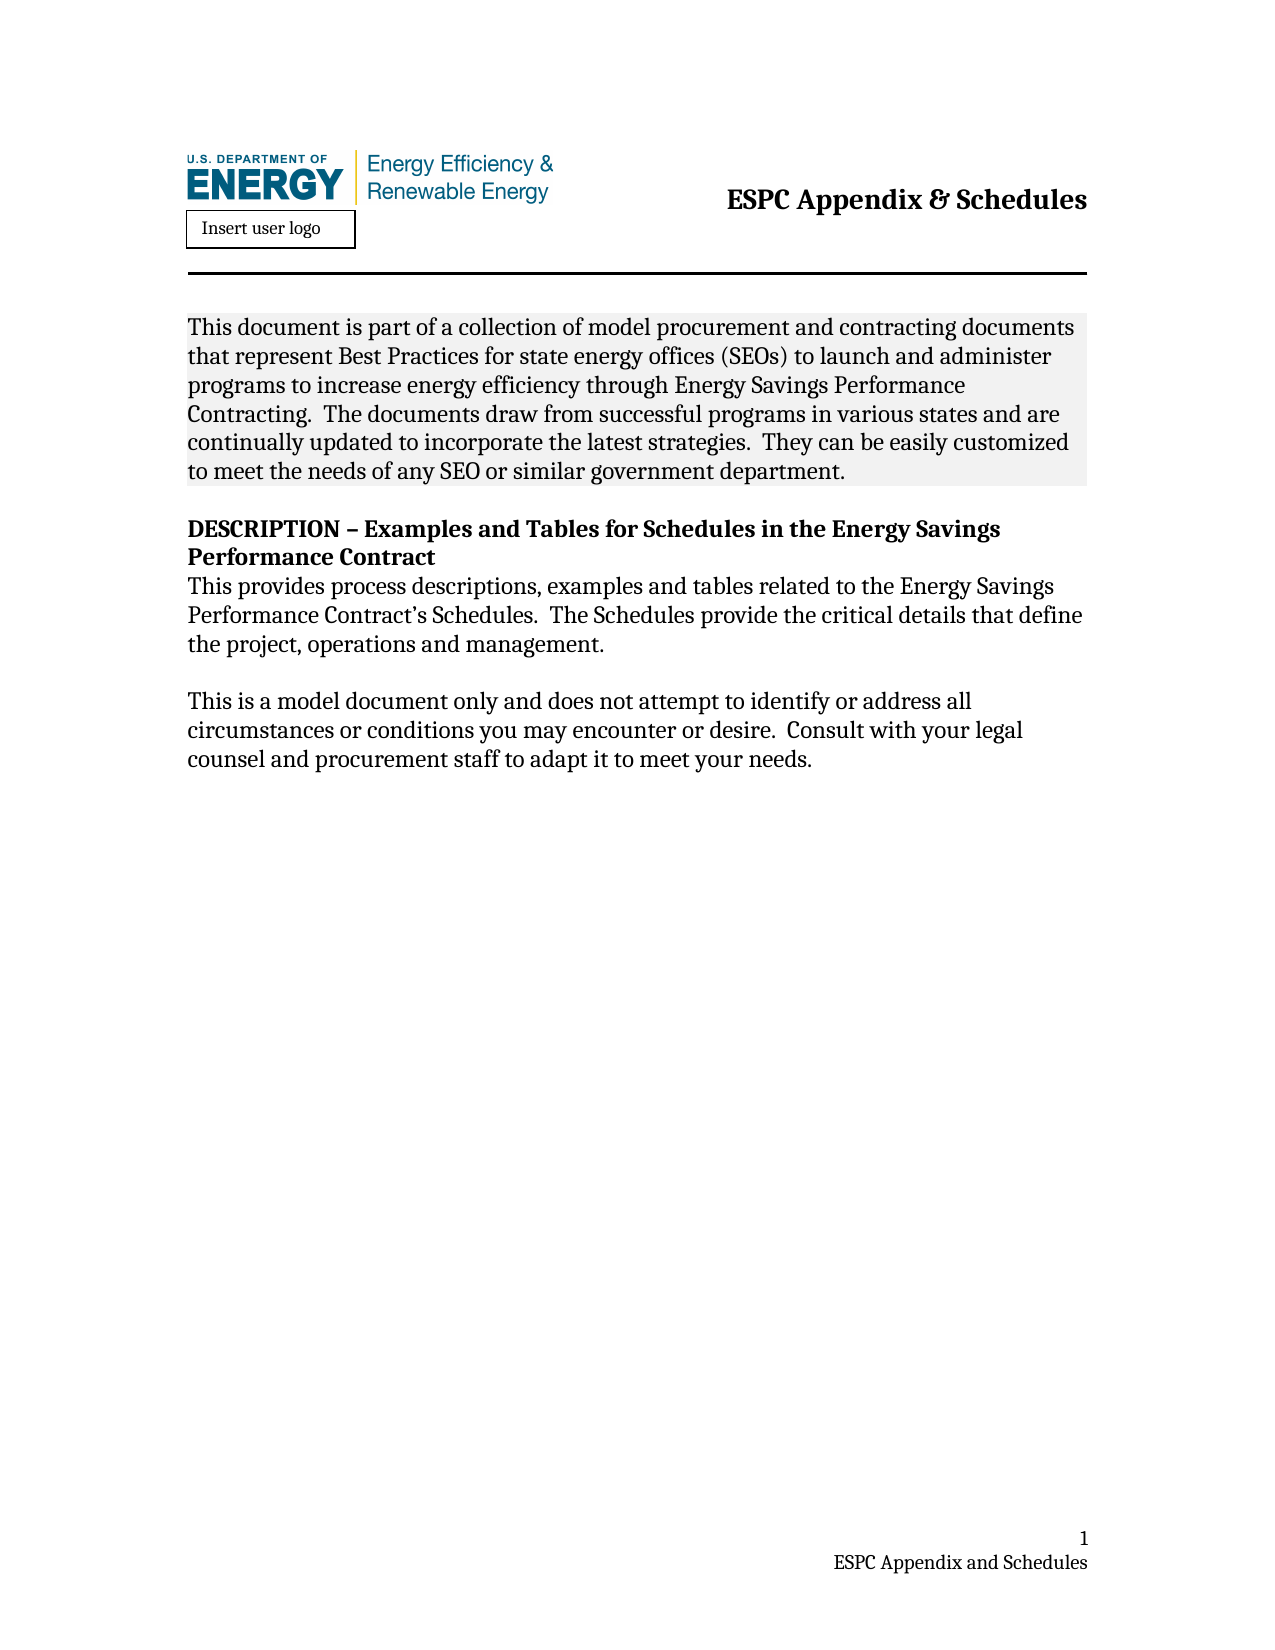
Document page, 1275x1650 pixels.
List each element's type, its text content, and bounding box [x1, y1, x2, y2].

text This provides process descriptions, examples and tables related to the Energy Savings Performance Contract’s Schedules. The Schedules provide the critical details that define the project, operations and management. [187, 572, 1087, 658]
text ESPC Appendix & Schedules [187, 183, 1087, 217]
text This document is part of a collection of model procurement and contracting documents that represent Best Practices for state energy offices (SEOs) to launch and administer programs to increase energy efficiency through Energy Savings Performance Contracting. The documents draw from successful programs in various states and are continually updated to incorporate the latest strategies. They can be easily customized to meet the needs of any SEO or similar government department. [187, 313, 1087, 486]
picture [187, 150, 554, 205]
text DESCRIPTION – Examples and Tables for Schedules in the Energy Savings Performance Contract [187, 514, 1087, 572]
text This is a model document only and does not attempt to identify or address all circumstances or conditions you may encounter or desire. Consult with your legal counsel and procurement staff to adapt it to meet your needs. [187, 687, 1087, 773]
